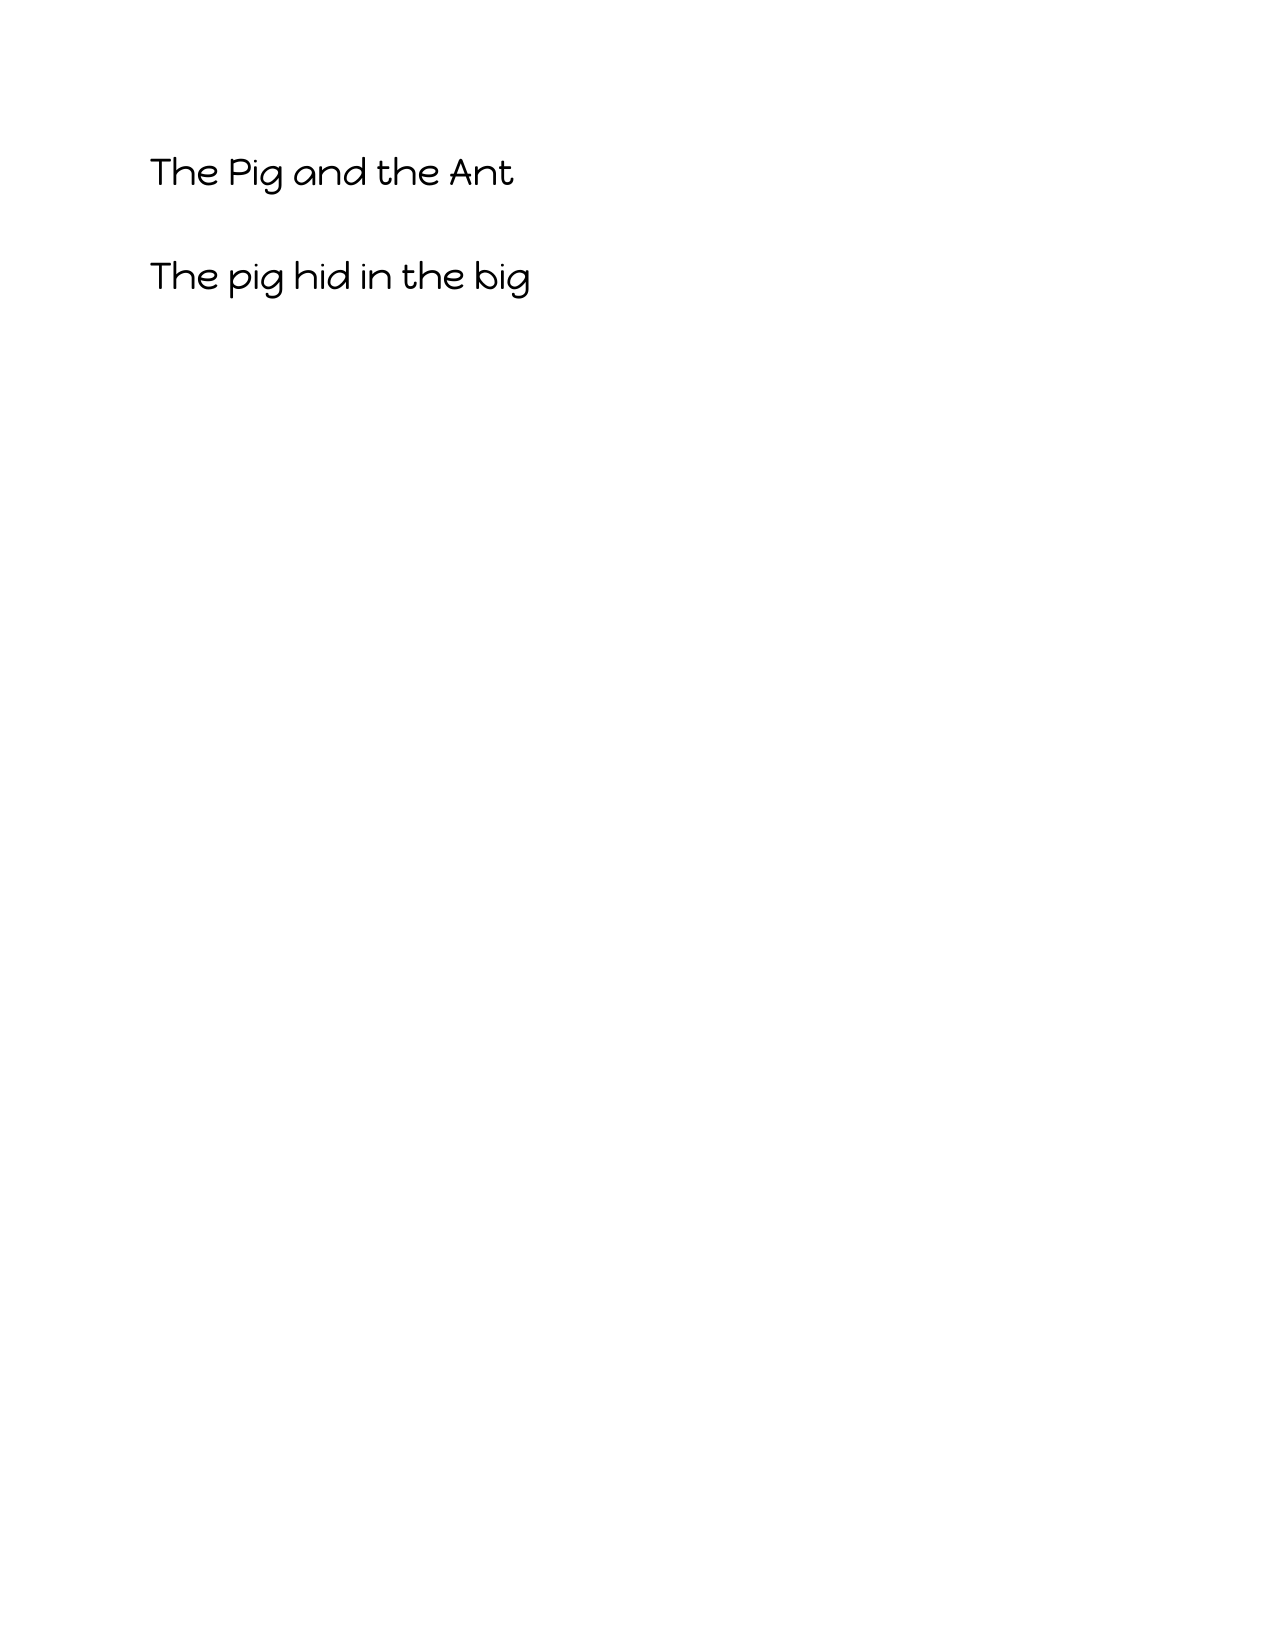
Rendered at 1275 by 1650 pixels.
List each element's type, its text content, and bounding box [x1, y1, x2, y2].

text The pig hid in the big [150, 254, 1125, 299]
text The Pig and the Ant [150, 150, 1125, 195]
